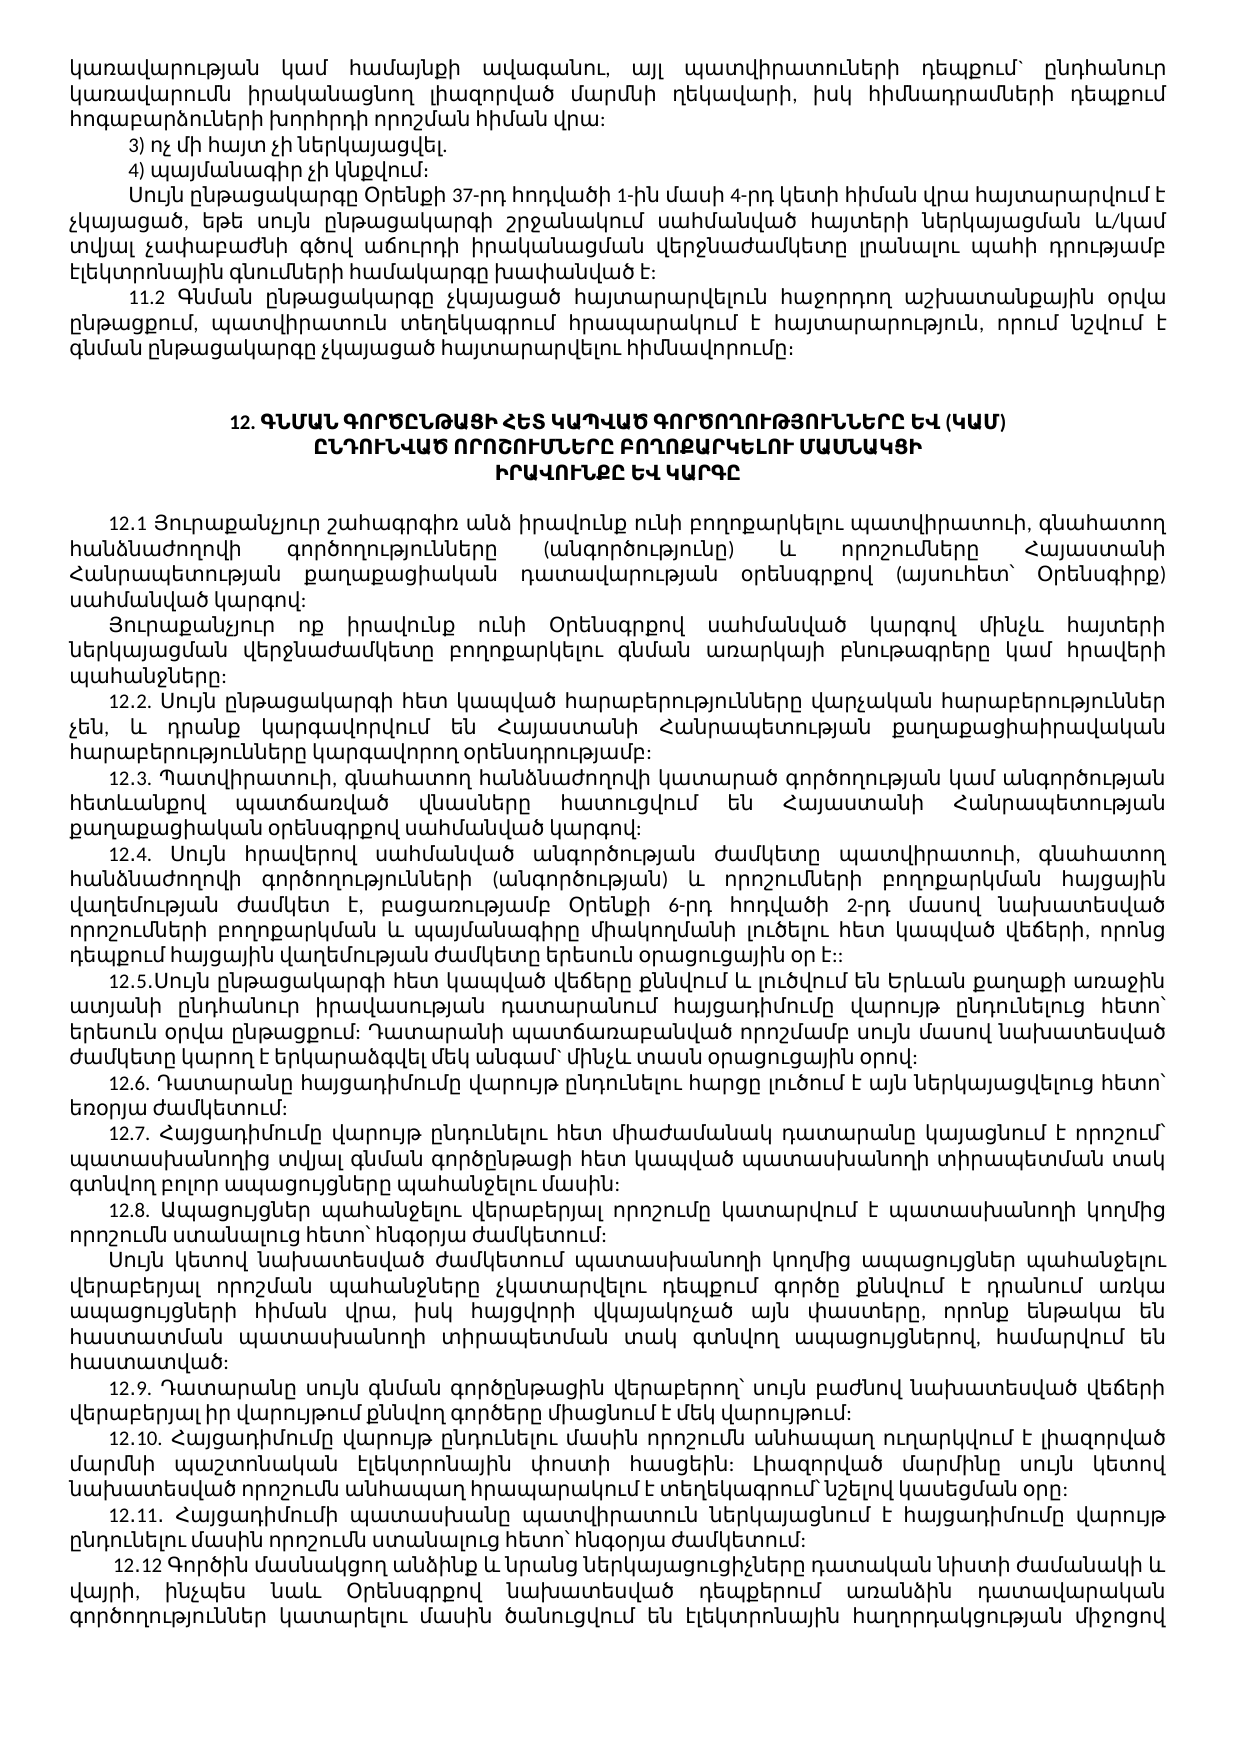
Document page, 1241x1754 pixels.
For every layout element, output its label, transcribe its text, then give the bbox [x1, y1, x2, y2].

text 11.2 Գնման ընթացակարգը չկայացած հայտարարվելուն հաջորդող աշխատանքային օրվա ընթացքում, պատվիրատուն տեղեկագրում հրապարակում է հայտարարություն, որում նշվում է գնման ընթացակարգը չկայացած հայտարարվելու հիմնավորումը։ [69, 284, 1167, 361]
text ԸՆԴՈՒՆՎԱԾ ՈՐՈՇՈՒՄՆԵՐԸ ԲՈՂՈՔԱՐԿԵԼՈՒ ՄԱՍՆԱԿՑԻ [69, 434, 1167, 460]
text 12․3. Պատվիրատուի, գնահատող հանձնաժողովի կատարած գործողության կամ անգործության հետևանքով պատճառված վնասները հատուցվում են Հայաստանի Հանրապետության քաղաքացիական օրենսգրքով սահմանված կարգով: [69, 765, 1167, 841]
text 12․9. Դատարանը սույն գնման գործընթացին վերաբերող՝ սույն բաժնով նախատեսված վեճերի վերաբերյալ իր վարույթում քննվող գործերը միացնում է մեկ վարույթում: [69, 1375, 1167, 1426]
text 12․4. Սույն հրավերով սահմանված անգործության ժամկետը պատվիրատուի, գնահատող հանձնաժողովի գործողությունների (անգործության) և որոշումների բողոքարկման հայցային վաղեմության ժամկետ է, բացառությամբ Օրենքի 6-րդ հոդվածի 2-րդ մասով նախատեսված որոշումների բողոքարկման և պայմանագիրը միակողմանի լուծելու հետ կապված վեճերի, որոնց դեպքում հայցային վաղեմության ժամկետը երեսուն օրացուցային օր է:: [69, 841, 1167, 968]
text 12.6. Դատարանը հայցադիմումը վարույթ ընդունելու հարցը լուծում է այն ներկայացվելուց հետո՝ եռօրյա ժամկետում: [69, 1070, 1167, 1121]
text 12․1 Յուրաքանչյուր շահագրգիռ անձ իրավունք ունի բողոքարկելու պատվիրատուի, գնահատող հանձնաժողովի գործողությունները (անգործությունը) և որոշումները Հայաստանի Հանրապետության քաղաքացիական դատավարության օրենսգրքով (այսուհետ՝ Օրենսգիրք) սահմանված կարգով: [69, 511, 1167, 612]
text Սույն կետով նախատեսված ժամկետում պատասխանողի կողմից ապացույցներ պահանջելու վերաբերյալ որոշման պահանջները չկատարվելու դեպքում գործը քննվում է դրանում առկա ապացույցների հիման վրա, իսկ հայցվորի վկայակոչած այն փաստերը, որոնք ենթակա են հաստատման պատասխանողի տիրապետման տակ գտնվող ապացույցներով, համարվում են հաստատված: [69, 1248, 1167, 1375]
text Յուրաքանչյուր ոք իրավունք ունի Օրենսգրքով սահմանված կարգով մինչև հայտերի ներկայացման վերջնաժամկետը բողոքարկելու գնման առարկայի բնութագրերը կամ հրավերի պահանջները: [69, 612, 1167, 688]
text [69, 1553, 1167, 1629]
text 12․10. Հայցադիմումը վարույթ ընդունելու մասին որոշումն անհապաղ ուղարկվում է լիազորված մարմնի պաշտոնական էլեկտրոնային փոստի հասցեին: Լիազորված մարմինը սույն կետով նախատեսված որոշումն անհապաղ հրապարակում է տեղեկագրում՝ նշելով կասեցման օրը: [69, 1426, 1167, 1502]
text Սույն ընթացակարգը Օրենքի 37-րդ հոդվածի 1-ին մասի 4-րդ կետի հիման վրա հայտարարվում է չկայացած, եթե սույն ընթացակարգի շրջանակում սահմանված հայտերի ներկայացման և/կամ տվյալ չափաբաժնի գծով աճուրդի իրականացման վերջնաժամկետը լրանալու պահի դրությամբ էլեկտրոնային գնումների համակարգը խափանված է: [69, 183, 1167, 284]
text 12․5․Սույն ընթացակարգի հետ կապված վեճերը քննվում և լուծվում են Երևան քաղաքի առաջին ատյանի ընդհանուր իրավասության դատարանում հայցադիմումը վարույթ ընդունելուց հետո՝ երեսուն օրվա ընթացքում: Դատարանի պատճառաբանված որոշմամբ սույն մասով նախատեսված ժամկետը կարող է երկարաձգվել մեկ անգամ` մինչև տասն օրացուցային օրով: [69, 968, 1167, 1070]
text 12.8. Ապացույցներ պահանջելու վերաբերյալ որոշումը կատարվում է պատասխանողի կողմից որոշումն ստանալուց հետո՝ հնգօրյա ժամկետում: [69, 1197, 1167, 1248]
text 12․11․ Հայցադիմումի պատասխանը պատվիրատուն ներկայացնում է հայցադիմումը վարույթ ընդունելու մասին որոշումն ստանալուց հետո՝ հնգօրյա ժամկետում: [69, 1502, 1167, 1553]
text ԻՐԱՎՈՒՆՔԸ ԵՎ ԿԱՐԳԸ [69, 460, 1167, 485]
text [69, 56, 1167, 132]
text 12.7. Հայցադիմումը վարույթ ընդունելու հետ միաժամանակ դատարանը կայացնում է որոշում՝ պատասխանողից տվյալ գնման գործընթացի հետ կապված պատասխանողի տիրապետման տակ գտնվող բոլոր ապացույցները պահանջելու մասին: [69, 1121, 1167, 1197]
text 4) պայմանագիր չի կնքվում։ [69, 157, 1167, 183]
text 12. ԳՆՄԱՆ ԳՈՐԾԸՆԹԱՑԻ ՀԵՏ ԿԱՊՎԱԾ ԳՈՐԾՈՂՈՒԹՅՈՒՆՆԵՐԸ ԵՎ (ԿԱՄ) [69, 409, 1167, 434]
text 3) ոչ մի հայտ չի ներկայացվել. [69, 132, 1167, 157]
text 12․2. Սույն ընթացակարգի հետ կապված հարաբերությունները վարչական հարաբերություններ չեն, և դրանք կարգավորվում են Հայաստանի Հանրապետության քաղաքացիաիրավական հարաբերությունները կարգավորող օրենսդրությամբ: [69, 688, 1167, 765]
